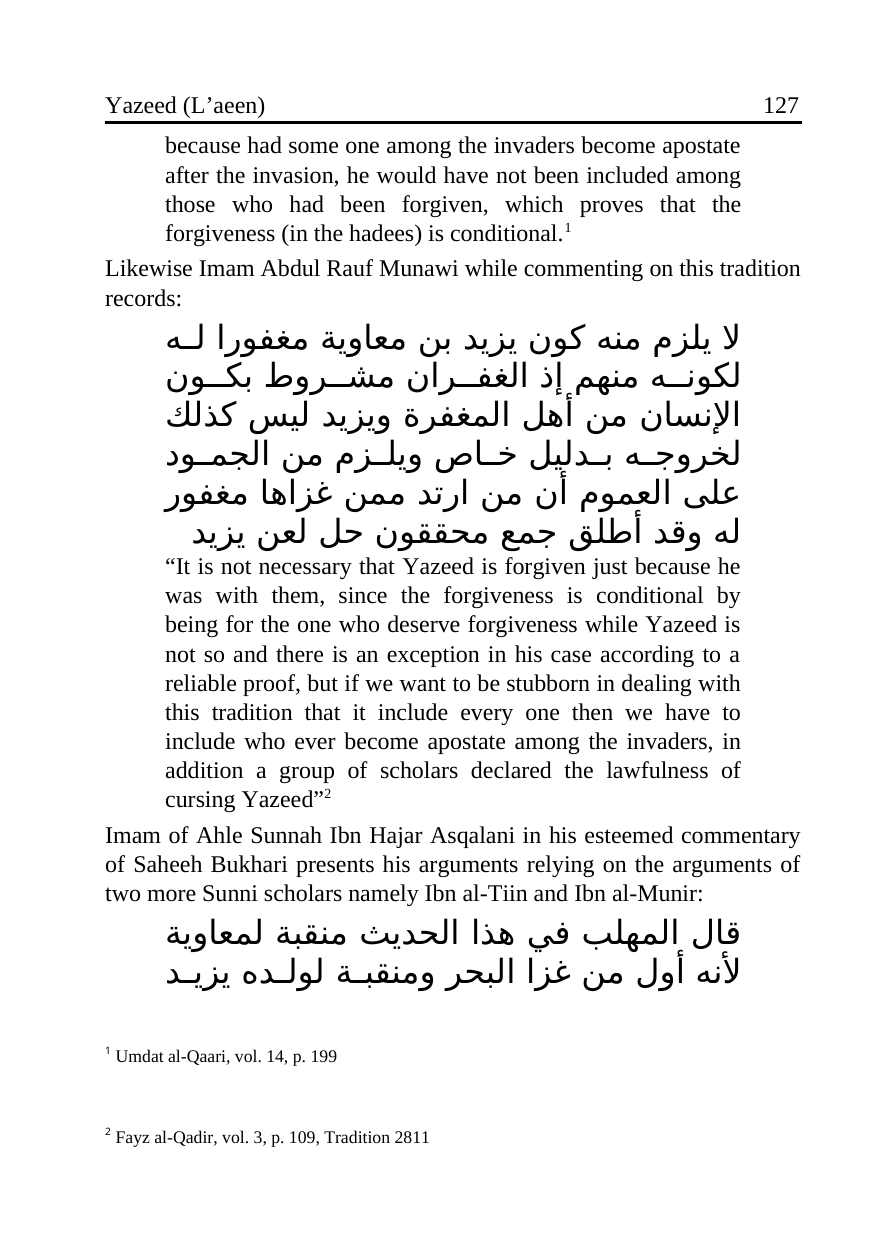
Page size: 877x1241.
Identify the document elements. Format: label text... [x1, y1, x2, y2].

text “It is not necessary that Yazeed is forgiven just because he was with them, since the forgiveness is conditional by being for the one who deserve forgiveness while Yazeed is not so and there is an exception in his case according to a reliable proof, but if we want to be stubborn in dealing with this tradition that it include every one then we have to include who ever become apostate among the invaders, in addition a group of scholars declared the lawfulness of cursing Yazeed” [165, 551, 742, 814]
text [165, 914, 742, 991]
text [165, 131, 742, 247]
text لا يلزم منه كون يزيد بن معاوية مغفورا له لكونه منهم إذ الغفران مشروط بكون الإنسان من أهل المغفرة ويزيد ليس كذلك لخروجه بدليل خاص ويلزم من الجمود على العموم أن من ارتد ممن غزاها مغفور له وقد أطلق جمع محققون حل لعن يزيد [165, 318, 742, 551]
text Likewise Imam Abdul Rauf Munawi while commenting on this tradition records: [105, 253, 802, 312]
text Imam of Ahle Sunnah Ibn Hajar Asqalani in his esteemed commentary of Saheeh Bukhari presents his arguments relying on the arguments of two more Sunni scholars namely Ibn al-Tiin and Ibn al-Munir: [105, 820, 802, 907]
